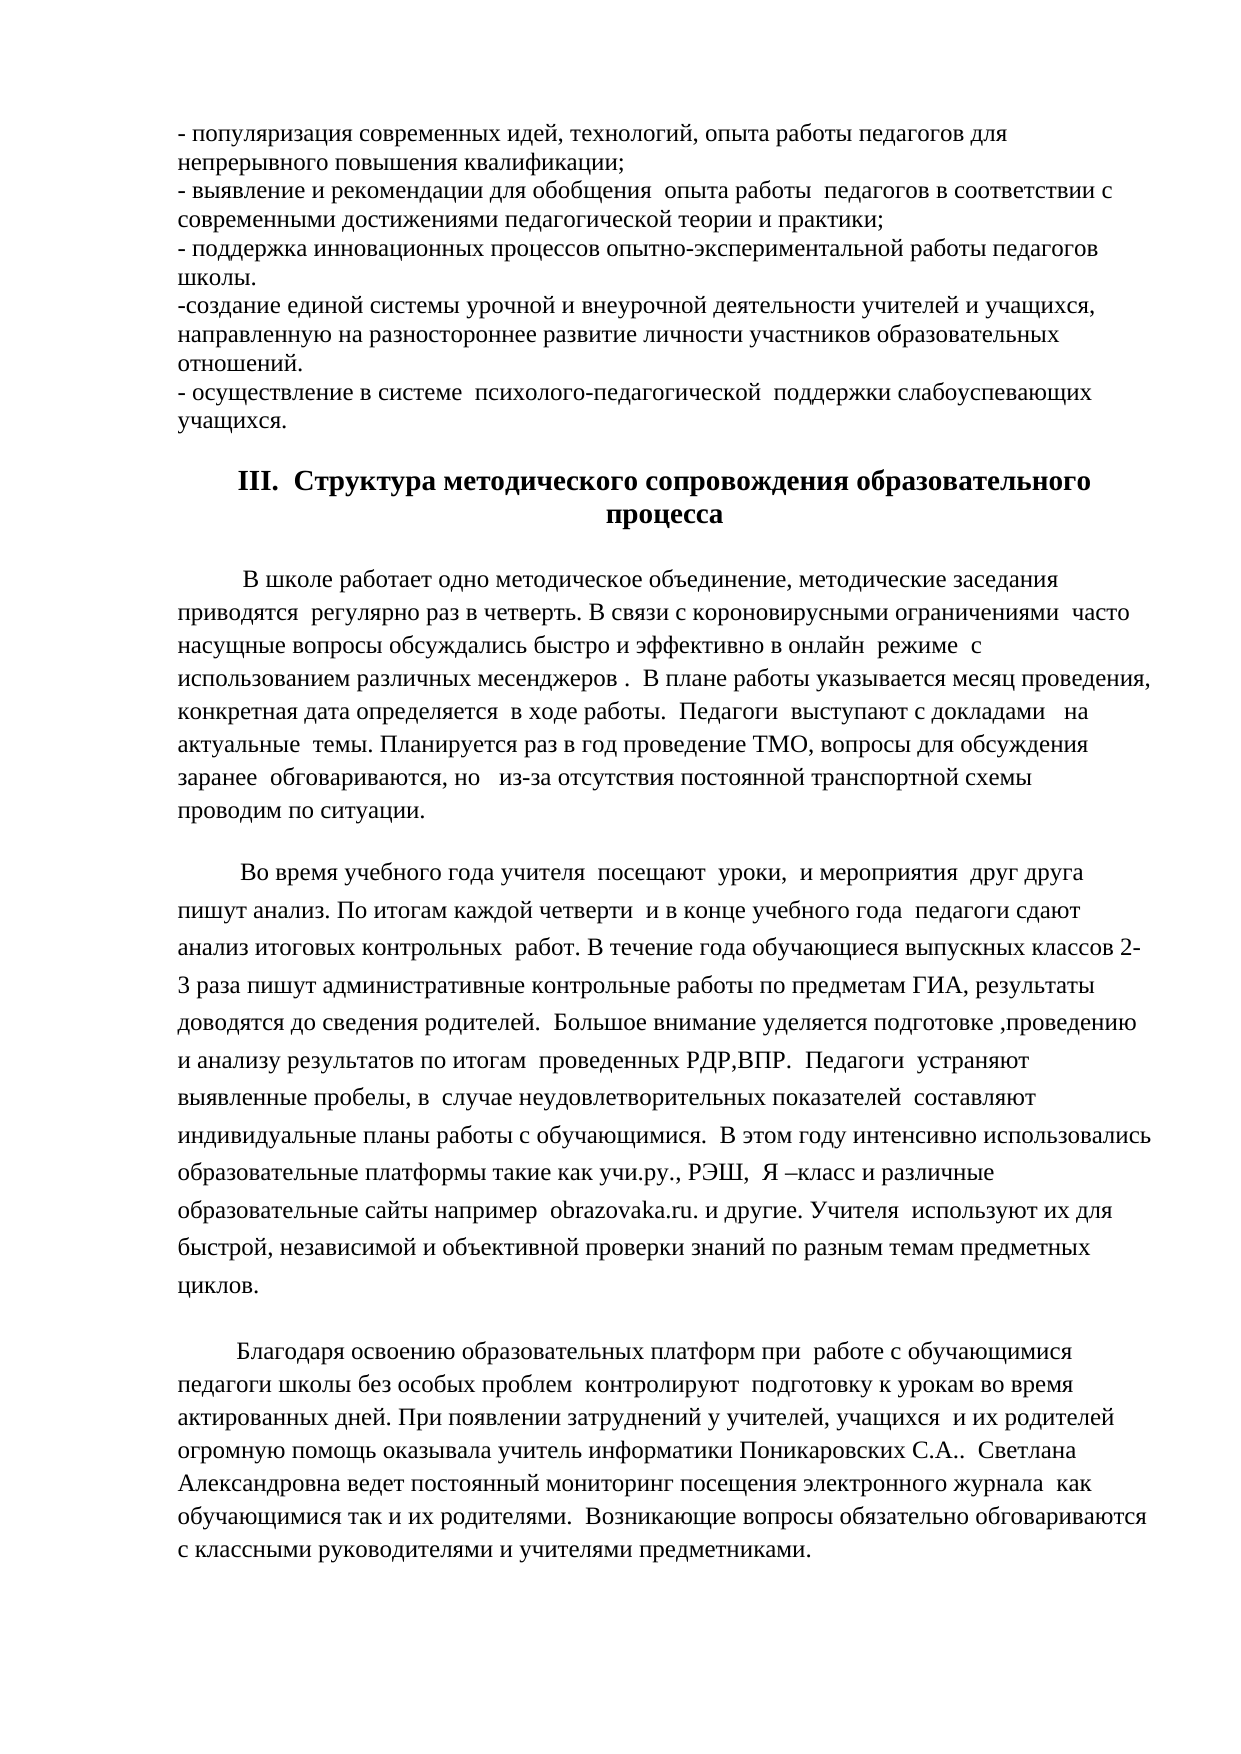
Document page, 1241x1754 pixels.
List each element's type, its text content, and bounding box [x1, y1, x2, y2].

text - осуществление в системе психолого-педагогической поддержки слабоуспевающих учащихся. [177, 377, 1152, 434]
text Благодаря освоению образовательных платформ при работе с обучающимися педагоги школы без особых проблем контролируют подготовку к урокам во время актированных дней. При появлении затруднений у учителей, учащихся и их родителей огромную помощь оказывала учитель информатики Поникаровских С.А.. Светлана Александровна ведет постоянный мониторинг посещения электронного журнала как обучающимися так и их родителями. Возникающие вопросы обязательно обговариваются с классными руководителями и учителями предметниками. [177, 1336, 1152, 1563]
text В школе работает одно методическое объединение, методические заседания приводятся регулярно раз в четверть. В связи с короновирусными ограничениями часто насущные вопросы обсуждались быстро и эффективно в онлайн режиме с использованием различных месенджеров . В плане работы указывается месяц проведения, конкретная дата определяется в ходе работы. Педагоги выступают с докладами на актуальные темы. Планируется раз в год проведение ТМО, вопросы для обсуждения заранее обговариваются, но из-за отсутствия постоянной транспортной схемы проводим по ситуации. [177, 564, 1152, 824]
text -создание единой системы урочной и внеурочной деятельности учителей и учащихся, направленную на разностороннее развитие личности участников образовательных отношений. [177, 291, 1152, 377]
text - популяризация современных идей, технологий, опыта работы педагогов для непрерывного повышения квалификации; [177, 118, 1152, 176]
text III. Структура методического сопровождения образовательного процесса [177, 463, 1152, 530]
text - поддержка инновационных процессов опытно-экспериментальной работы педагогов школы. [177, 233, 1152, 291]
subtitle Во время учебного года учителя посещают уроки, и мероприятия друг друга пишут анализ. По итогам каждой четверти и в конце учебного года педагоги сдают анализ итоговых контрольных работ. В течение года обучающиеся выпускных классов 2-3 раза пишут административные контрольные работы по предметам ГИА, результаты доводятся до сведения родителей. Большое внимание уделяется подготовке ,проведению и анализу результатов по итогам проведенных РДР,ВПР. Педагоги устраняют выявленные пробелы, в случае неудовлетворительных показателей составляют индивидуальные планы работы с обучающимися. В этом году интенсивно использовались образовательные платформы такие как учи.ру., РЭШ, Я –класс и различные образовательные сайты например obrazovaka.ru. и другие. Учителя используют их для быстрой, независимой и объективной проверки знаний по разным темам предметных циклов. [177, 849, 1152, 1299]
text - выявление и рекомендации для обобщения опыта работы педагогов в соответствии с современными достижениями педагогической теории и практики; [177, 176, 1152, 233]
